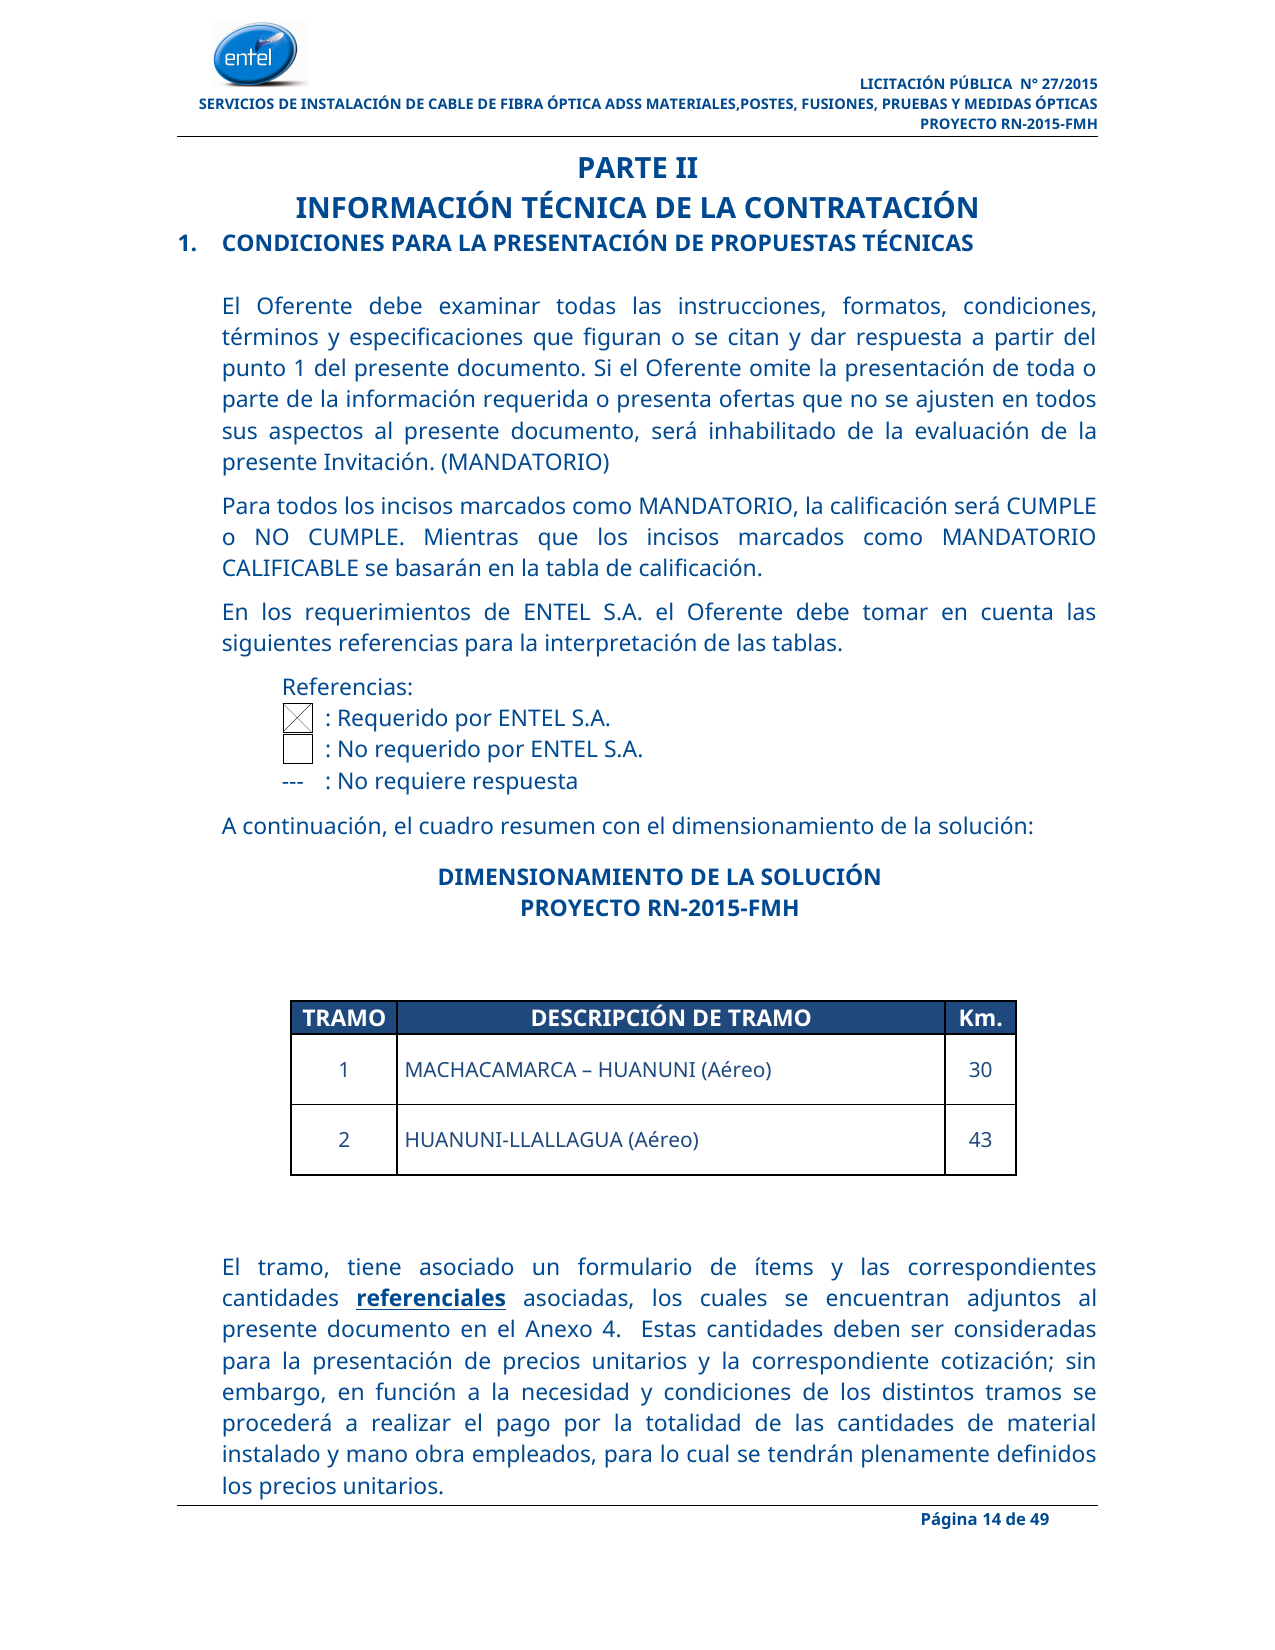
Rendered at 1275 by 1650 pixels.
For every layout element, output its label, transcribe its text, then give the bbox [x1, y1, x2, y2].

text INFORMACIÓN TÉCNICA DE LA CONTRATACIÓN [177, 187, 1098, 227]
list El Oferente debe examinar todas las instrucciones, formatos, condiciones, términos y especificaciones que figuran o se citan y dar respuesta a partir del punto 1 del presente documento. Si el Oferente omite la presentación de toda o parte de la información requerida o presenta ofertas que no se ajusten en todos sus aspectos al presente documento, será inhabilitado de la evaluación de la presente Invitación. (MANDATORIO) [222, 289, 1098, 477]
table_cell 30 [946, 1035, 1015, 1103]
table_header TRAMO [292, 1002, 396, 1033]
list El tramo, tiene asociado un formulario de ítems y las correspondientes cantidades referenciales asociadas, los cuales se encuentran adjuntos al presente documento en el Anexo 4. Estas cantidades deben ser consideradas para la presentación de precios unitarios y la correspondiente cotización; sin embargo, en función a la necesidad y condiciones de los distintos tramos se procederá a realizar el pago por la totalidad de las cantidades de material instalado y mano obra empleados, para lo cual se tendrán plenamente definidos los precios unitarios. [222, 1251, 1098, 1501]
list CONDICIONES PARA LA PRESENTACIÓN DE PROPUESTAS TÉCNICAS [177, 227, 1098, 258]
table_header DESCRIPCIÓN DE TRAMO [398, 1002, 944, 1033]
text : Requerido por ENTEL S.A. [208, 702, 1098, 733]
table_cell 43 [946, 1105, 1015, 1174]
picture [213, 21, 310, 87]
text : No requerido por ENTEL S.A. [208, 733, 1098, 764]
text PARTE II [177, 148, 1098, 187]
list DIMENSIONAMIENTO DE LA SOLUCIÓN [222, 861, 1098, 892]
table_cell HUANUNI-LLALLAGUA (Aéreo) [398, 1105, 944, 1174]
list Para todos los incisos marcados como MANDATORIO, la calificación será CUMPLE o NO CUMPLE. Mientras que los incisos marcados como MANDATORIO CALIFICABLE se basarán en la tabla de calificación. [222, 489, 1098, 583]
list En los requerimientos de ENTEL S.A. el Oferente debe tomar en cuenta las siguientes referencias para la interpretación de las tablas. [222, 596, 1098, 658]
text --- : No requiere respuesta [208, 764, 1098, 796]
list A continuación, el cuadro resumen con el dimensionamiento de la solución: [222, 810, 1098, 841]
list PROYECTO RN-2015-FMH [222, 892, 1098, 924]
table_header Km. [946, 1002, 1015, 1033]
table_cell 2 [292, 1105, 396, 1174]
table_cell 1 [292, 1035, 396, 1103]
table_cell MACHACAMARCA – HUANUNI (Aéreo) [398, 1035, 944, 1103]
text Referencias: [208, 671, 1098, 702]
